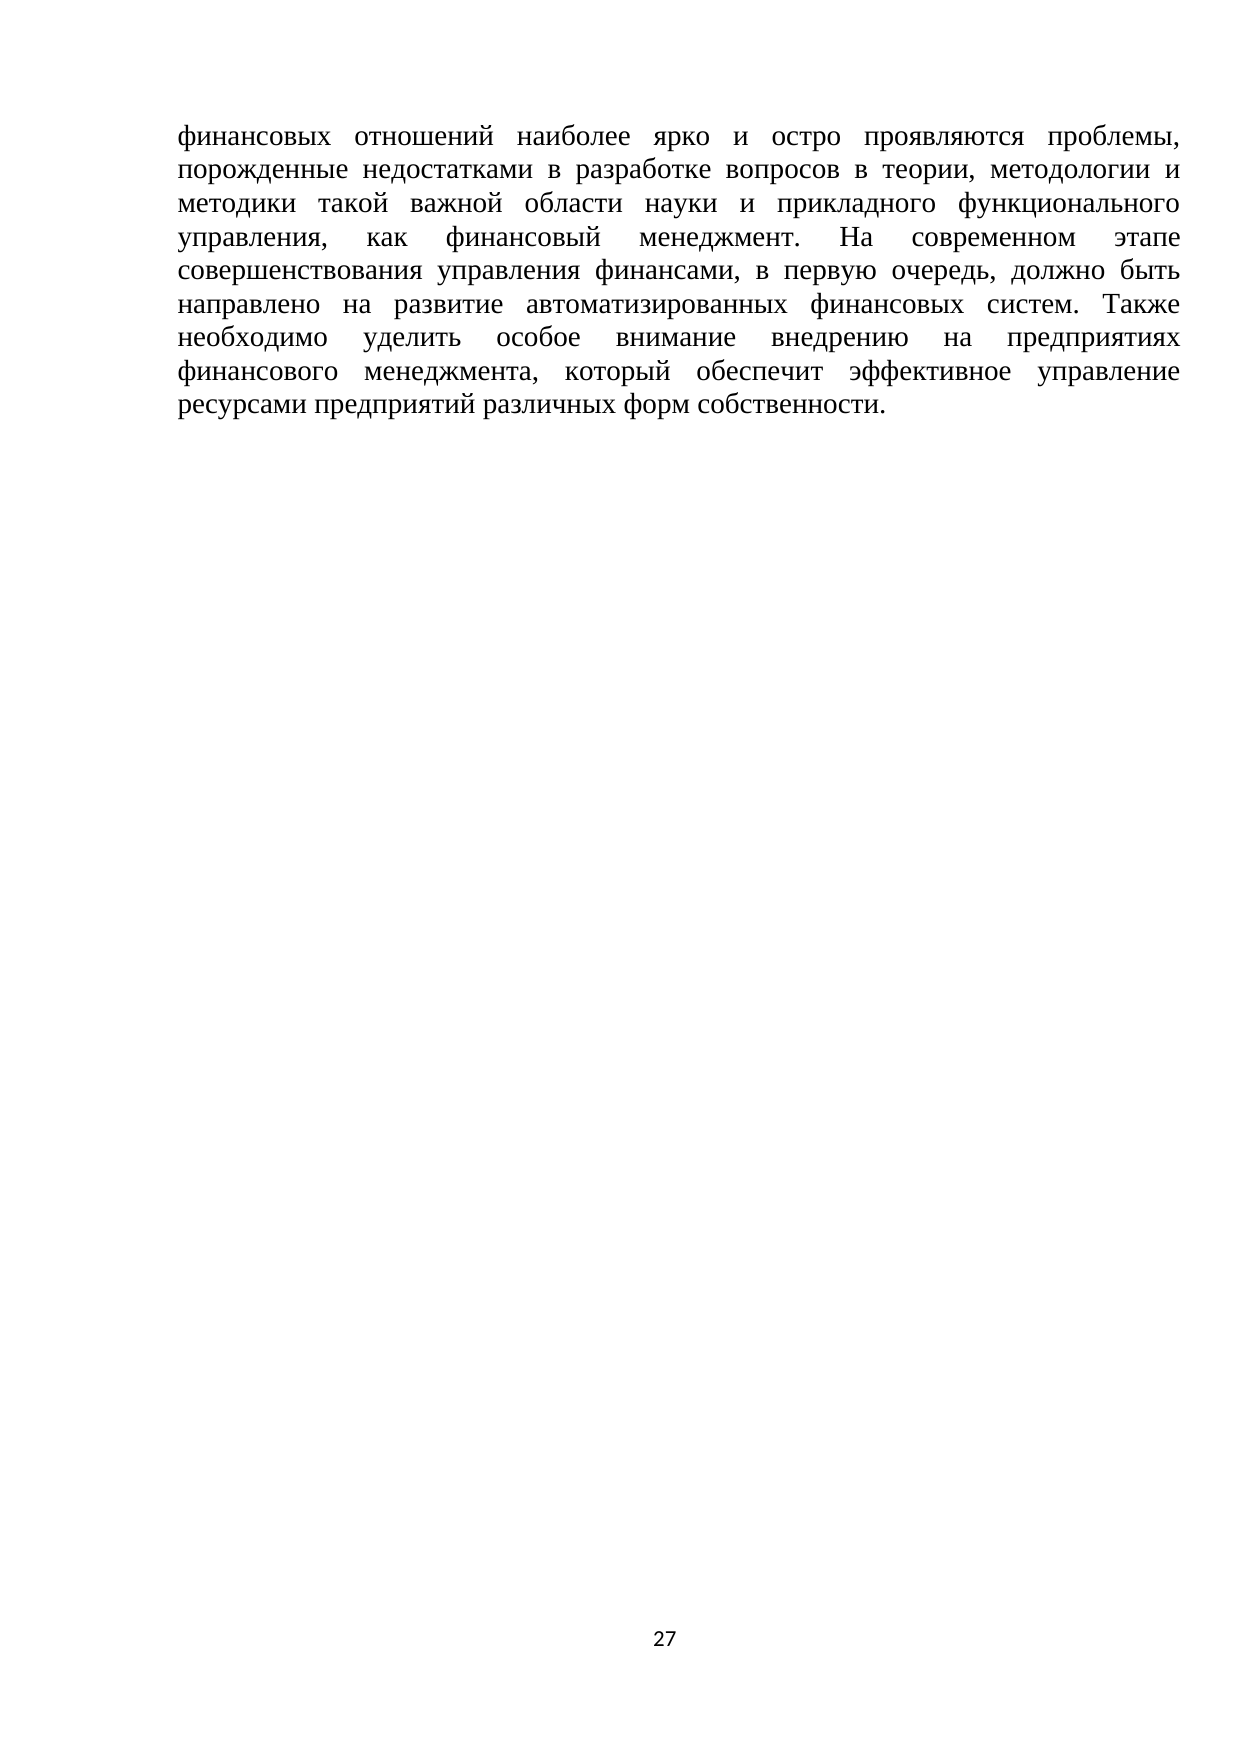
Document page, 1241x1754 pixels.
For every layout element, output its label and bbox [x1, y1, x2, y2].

text [177, 118, 1181, 420]
